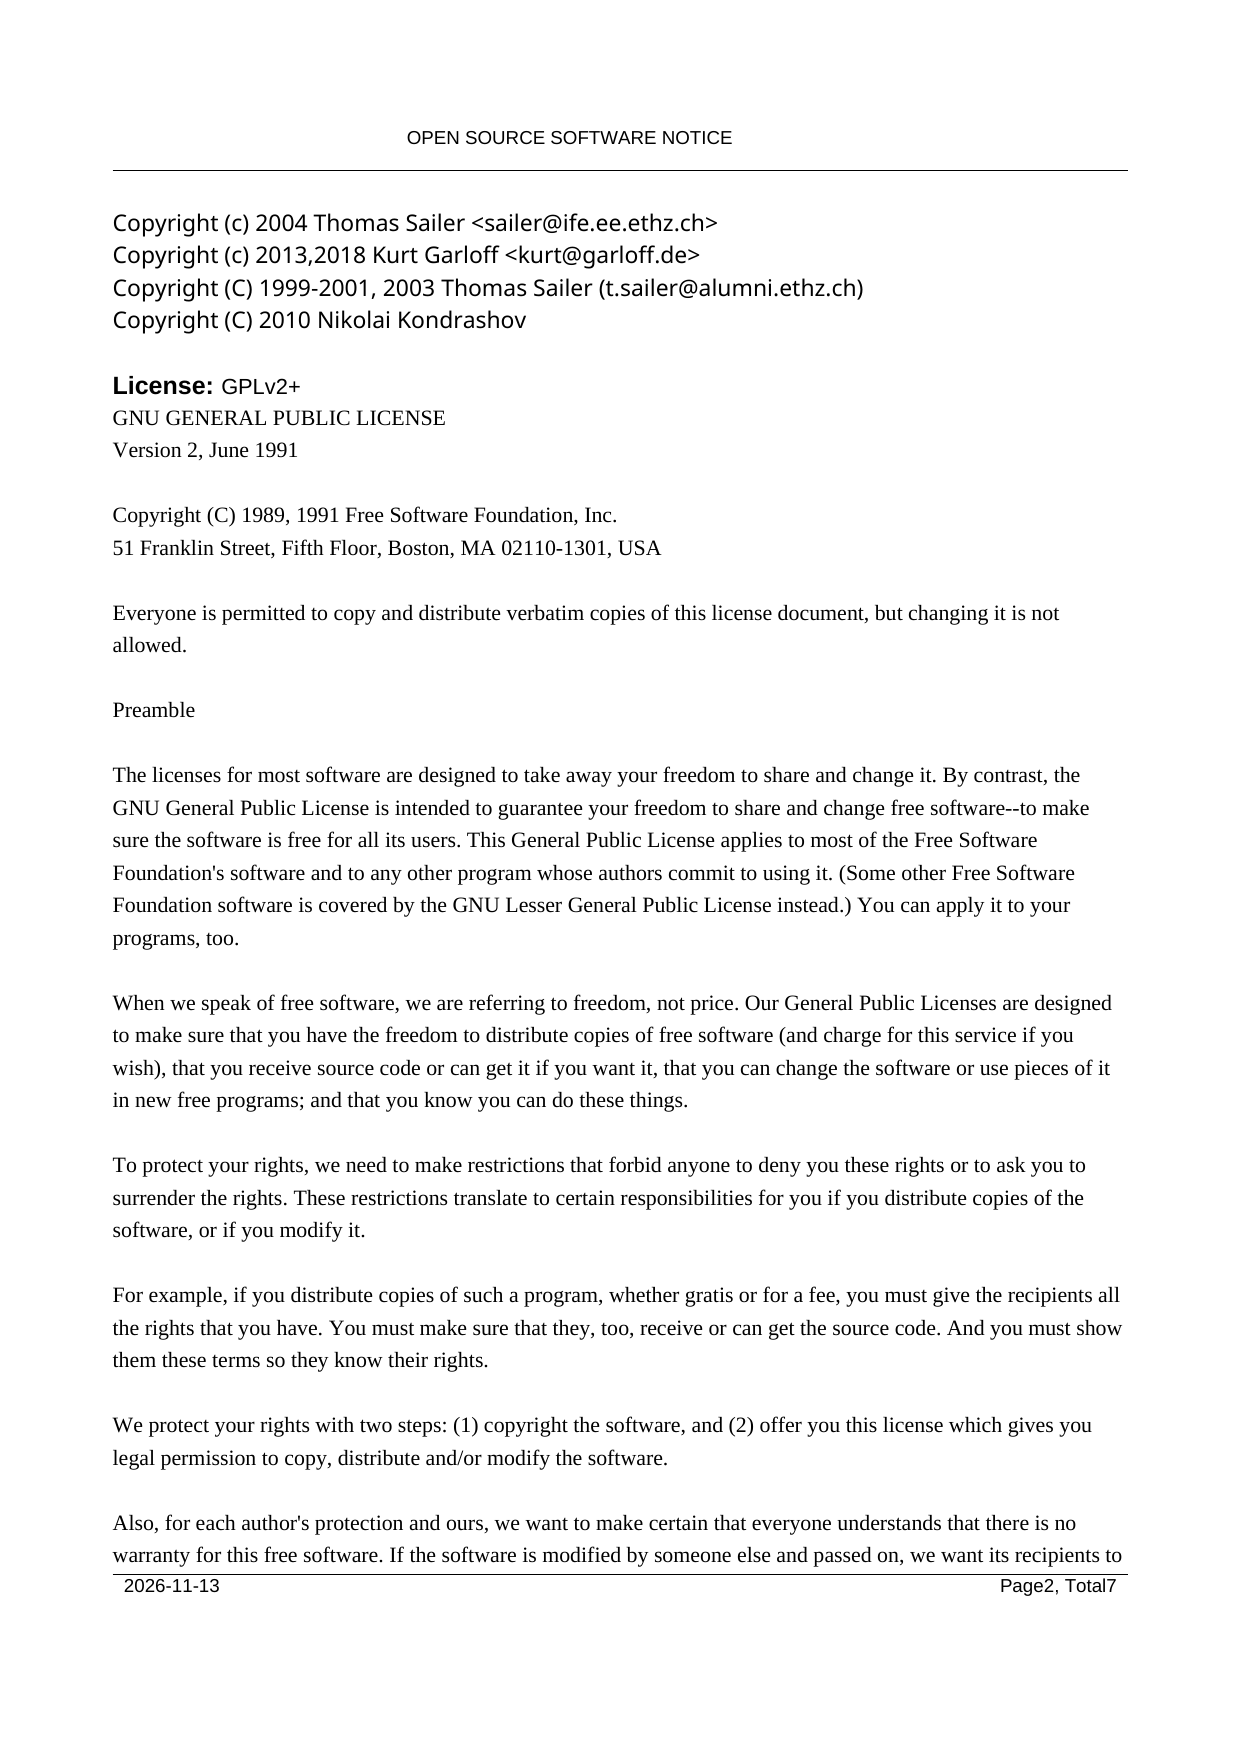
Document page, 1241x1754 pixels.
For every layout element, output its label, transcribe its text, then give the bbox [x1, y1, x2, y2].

text License: GPLv2+ [112, 369, 1128, 401]
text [112, 401, 1128, 1571]
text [112, 206, 1128, 369]
